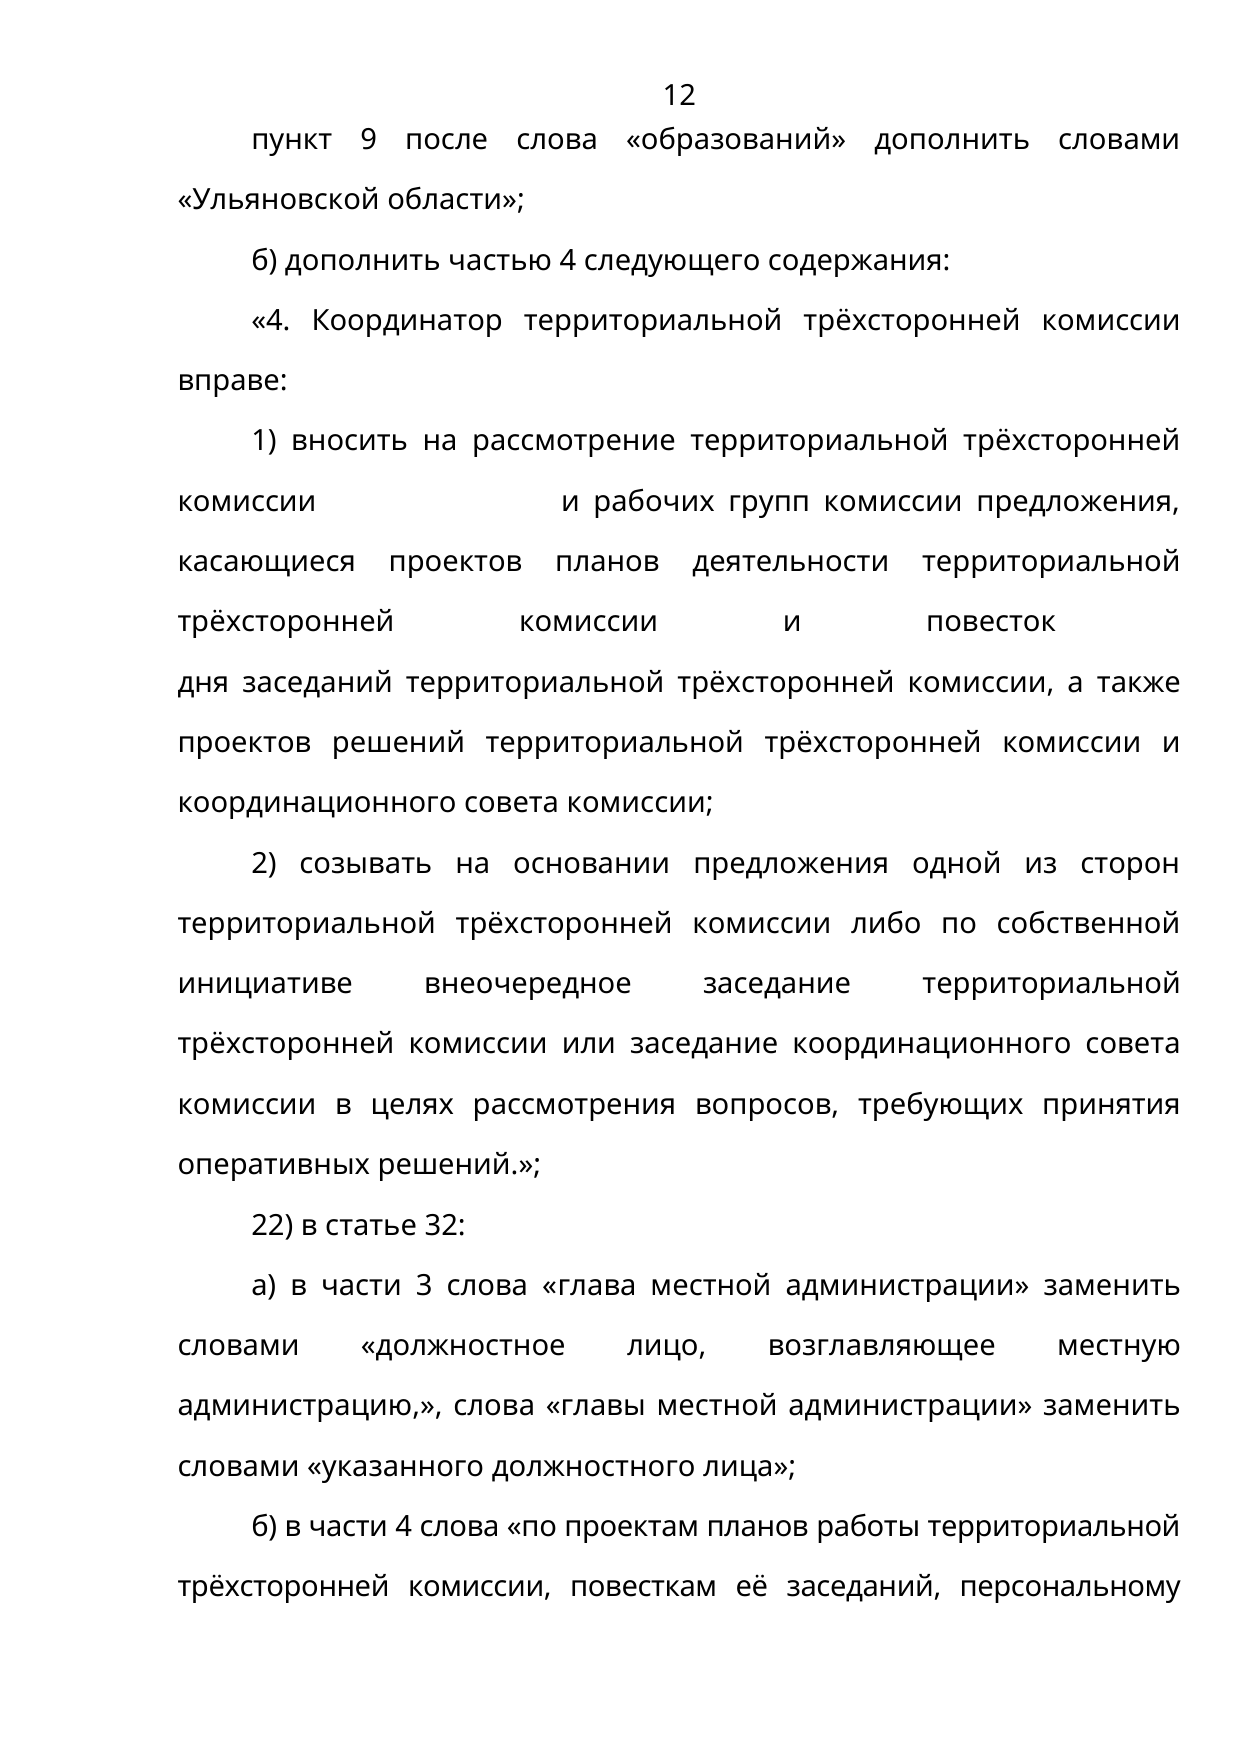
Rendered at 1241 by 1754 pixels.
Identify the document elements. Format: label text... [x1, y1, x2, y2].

text «4. Координатор территориальной трёхсторонней комиссии вправе: [177, 299, 1181, 399]
text а) в части 3 слова «глава местной администрации» заменить словами «должностное лицо, возглавляющее местную администрацию,», слова «главы местной администрации» заменить словами «указанного должностного лица»; [177, 1264, 1181, 1485]
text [177, 1505, 1181, 1605]
text б) дополнить частью 4 следующего содержания: [177, 239, 1181, 278]
text 2) созывать на основании предложения одной из сторон территориальной трёхсторонней комиссии либо по собственной инициативе внеочередное заседание территориальной трёхсторонней комиссии или заседание координационного совета комиссии в целях рассмотрения вопросов, требующих принятия оперативных решений.»; [177, 842, 1181, 1183]
text 1) вносить на рассмотрение территориальной трёхсторонней комиссии и рабочих групп комиссии предложения, касающиеся проектов планов деятельности территориальной трёхсторонней комиссии и повесток дня заседаний территориальной трёхсторонней комиссии, а также проектов решений территориальной трёхсторонней комиссии и координационного совета комиссии; [177, 420, 1181, 821]
text 22) в статье 32: [177, 1204, 1181, 1243]
text пункт 9 после слова «образований» дополнить словами «Ульяновской области»; [177, 118, 1181, 218]
